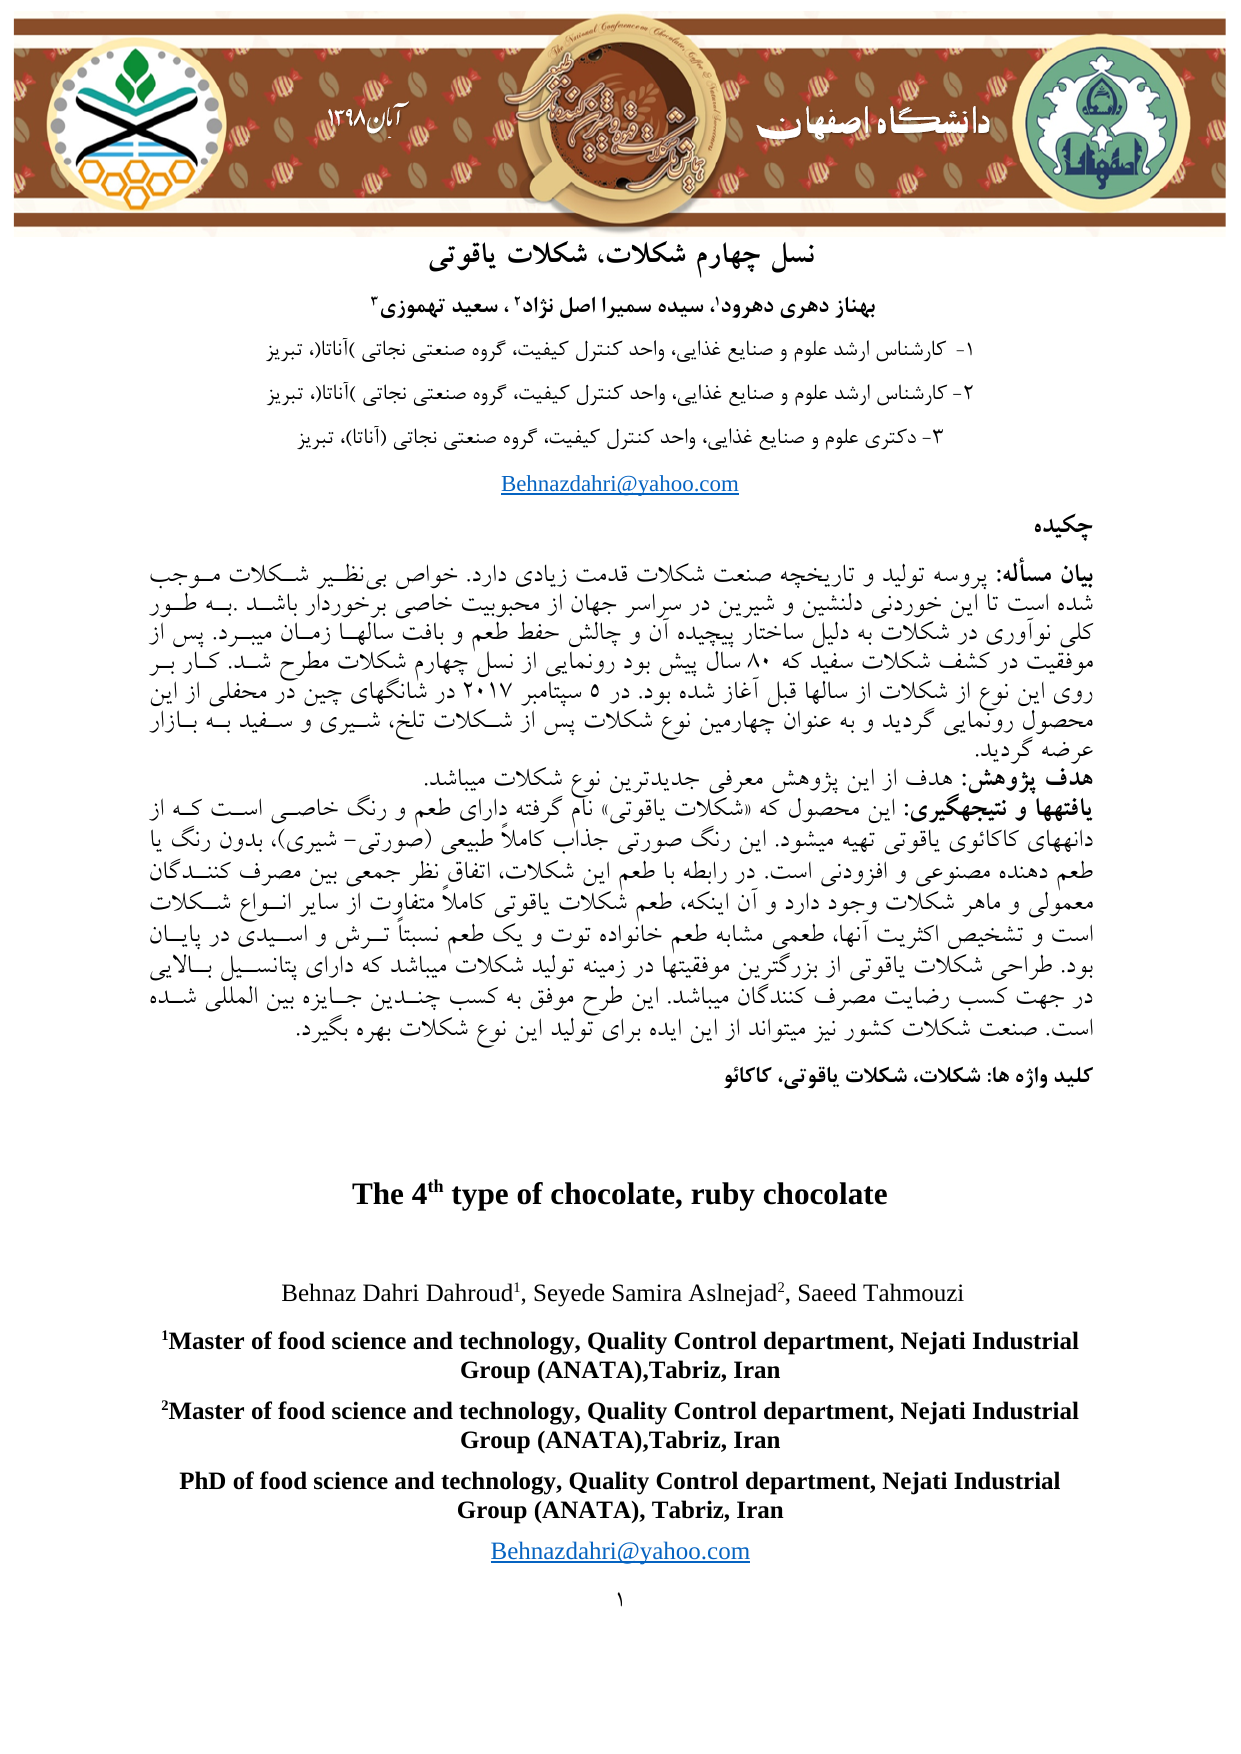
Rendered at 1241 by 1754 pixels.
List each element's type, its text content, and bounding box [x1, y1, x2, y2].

text 2- كارشناس ارشد علوم و صنايع غذايي، واحد كنترل كيفيت، گروه صنعتي نجاتي )آناتا(، تبريز [148, 383, 1092, 408]
picture [13, 11, 1225, 236]
text کليد واژه ها: شكلات، شكلات ياقوتي، كاكائو [148, 1066, 1092, 1091]
text Behnaz Dahri Dahroud1, Seyede Samira Aslnejad2, Saeed Tahmouzi [148, 1278, 1092, 1307]
text PhD of food science and technology, Quality Control department, Nejati Industrial Group (ANATA), Tabriz, Iran [148, 1466, 1092, 1524]
text Behnazdahri@yahoo.com [148, 471, 1092, 497]
text بيان مسأله: پروسه تولید و تاریخچه صنعت شکلات قدمت زيادي دارد. خواص بی‌نظیر شکلات موجب شده است تا این خوردنی دلنشین و شیرین در سراسر جهان از محبوبیت خاصی برخوردار باشد .به طور كلي نوآوري در شكلات به دليل ساختار پيچيده آن و چالش حفط طعم و بافت سالها زمان ميبرد. پس از موفقيت در كشف شكلات سفيد كه 80 سال پيش بود رونمايي از نسل چهارم شكلات مطرح شد. كار بر روي اين نوع از شكلات از سالها قبل آغاز شده بود. در 5 سپتامبر 2017 در شانگهاي چين در محفلي از اين محصول رونمايي گرديد و به عنوان چهارمين نوع شكلات پس از شكلات تلخ، شيري و سفيد به بازار عرضه گرديد. [148, 564, 1092, 768]
text 3- دكتري علوم و صنايع غذايي، واحد كنترل كيفيت، گروه صنعتي نجاتي (آناتا)، تبريز [148, 427, 1092, 452]
text هدف پژوهش: هدف از اين پژوهش معرفي جديدترين نوع شكلات ميباشد. [148, 768, 1092, 797]
text 1- كارشناس ارشد علوم و صنايع غذايي، واحد كنترل كيفيت، گروه صنعتي نجاتي )آناتا(، تبريز [148, 339, 1092, 364]
text نسل چهارم شكلات، شكلات ياقوتي [148, 236, 1092, 277]
text Behnazdahri@yahoo.com [148, 1536, 1092, 1565]
text The 4th type of chocolate, ruby chocolate [148, 1175, 1092, 1211]
text چکیده [148, 516, 1092, 545]
text 2Master of food science and technology, Quality Control department, Nejati Industrial Group (ANATA),Tabriz, Iran [148, 1396, 1092, 1454]
text 1Master of food science and technology, Quality Control department, Nejati Industrial Group (ANATA),Tabriz, Iran [148, 1326, 1092, 1384]
text بهناز دهري دهرود1، سيده سميرا اصل نژاد2 ، سعيد تهموزي3 [148, 296, 1092, 321]
text يافتهها و نتيجهگيری: این محصول که «شکلات یاقوتی» نام گرفته دارای طعم و رنگ خاصی است که از دانههای کاکائوی یاقوتی تهیه میشود. اين رنگ صورتي جذاب كاملاً طبيعي (صورتي- شيري)، بدون رنگ يا طعم دهنده مصنوعي و افزودني است. در رابطه با طعم اين شكلات، اتفاق نظر جمعي بين مصرف كنندگان معمولي و ماهر شكلات وجود دارد و آن اينكه، طعم شكلات ياقوتي كاملاً متفاوت از ساير انواع شكلات است و تشخيص اكثريت آنها، طعمي مشابه طعم خانواده توت و يك طعم نسبتاً ترش و اسيدي در پايان بود. طراحي شكلات ياقوتي از بزرگترين موفقيتها در زمينه توليد شكلات ميباشد كه داراي پتانسيل بالايي در جهت كسب رضايت مصرف كنندگان ميباشد. اين طرح موفق به كسب چندين جايزه بين المللي شده است. صنعت شكلات كشور نيز ميتواند از اين ايده براي توليد اين نوع شكلات بهره بگيرد. [148, 797, 1092, 1047]
